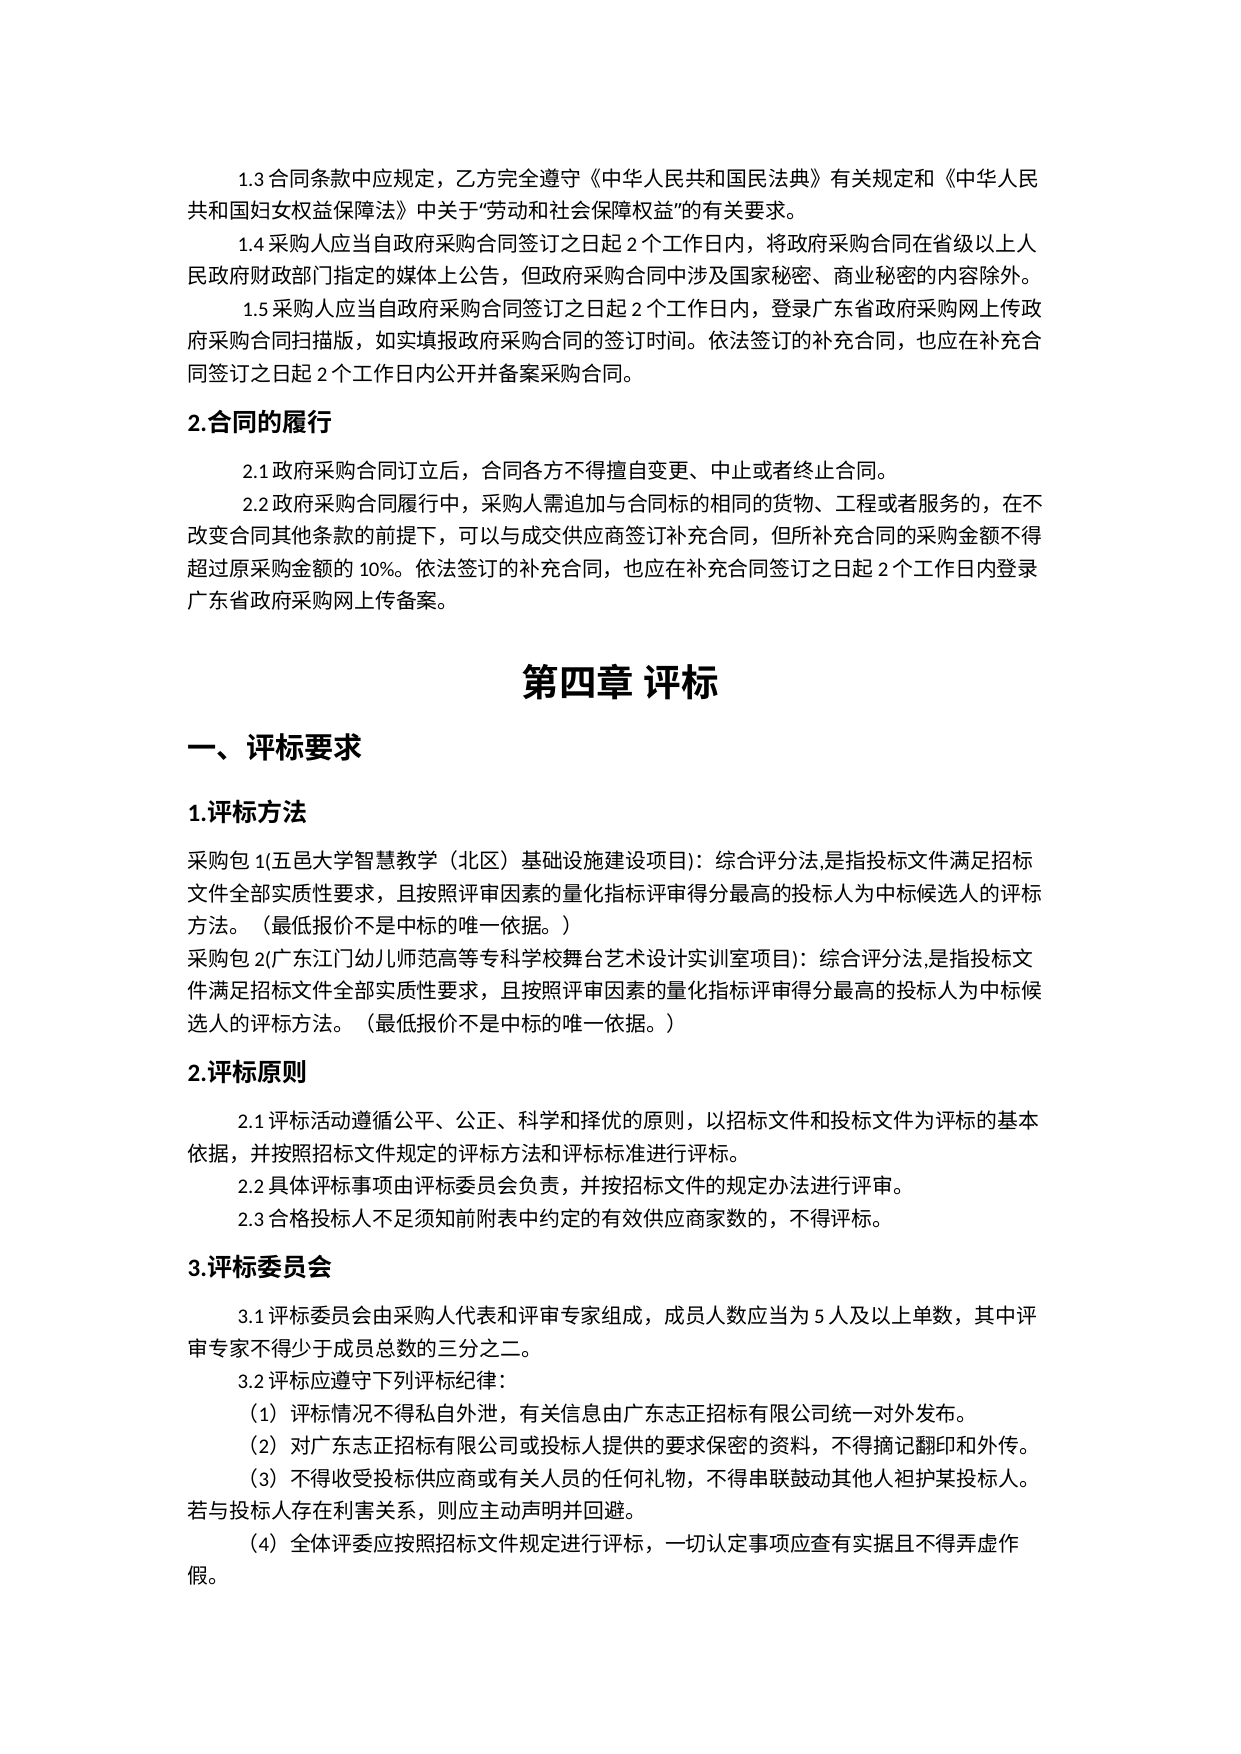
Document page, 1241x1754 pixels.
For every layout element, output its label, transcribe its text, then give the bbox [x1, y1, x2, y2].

text 1.3合同条款中应规定，乙方完全遵守《中华人民共和国民法典》有关规定和《中华人民共和国妇女权益保障法》中关于“劳动和社会保障权益”的有关要求。 [187, 162, 1053, 227]
text 2.1政府采购合同订立后，合同各方不得擅自变更、中止或者终止合同。 [187, 454, 1053, 487]
text 采购包1(五邑大学智慧教学（北区）基础设施建设项目)：综合评分法,是指投标文件满足招标文件全部实质性要求，且按照评审因素的量化指标评审得分最高的投标人为中标候选人的评标方法。（最低报价不是中标的唯一依据。） [187, 844, 1053, 942]
text （3）不得收受投标供应商或有关人员的任何礼物，不得串联鼓动其他人袒护某投标人。若与投标人存在利害关系，则应主动声明并回避。 [187, 1462, 1053, 1527]
text 1.评标方法 [187, 779, 1053, 844]
text （4）全体评委应按照招标文件规定进行评标，一切认定事项应查有实据且不得弄虚作假。 [187, 1527, 1053, 1592]
text 2.评标原则 [187, 1039, 1053, 1104]
text 采购包2(广东江门幼儿师范高等专科学校舞台艺术设计实训室项目)：综合评分法,是指投标文件满足招标文件全部实质性要求，且按照评审因素的量化指标评审得分最高的投标人为中标候选人的评标方法。（最低报价不是中标的唯一依据。） [187, 942, 1053, 1039]
text 1.4采购人应当自政府采购合同签订之日起2个工作日内，将政府采购合同在省级以上人民政府财政部门指定的媒体上公告，但政府采购合同中涉及国家秘密、商业秘密的内容除外。 [187, 227, 1053, 292]
text 2.合同的履行 [187, 389, 1053, 454]
text （1）评标情况不得私自外泄，有关信息由广东志正招标有限公司统一对外发布。 [187, 1397, 1053, 1429]
text 2.2具体评标事项由评标委员会负责，并按招标文件的规定办法进行评审。 [187, 1169, 1053, 1202]
text 1.5采购人应当自政府采购合同签订之日起2个工作日内，登录广东省政府采购网上传政府采购合同扫描版，如实填报政府采购合同的签订时间。依法签订的补充合同，也应在补充合同签订之日起2个工作日内公开并备案采购合同。 [187, 292, 1053, 389]
text 一、评标要求 [187, 714, 1053, 779]
text 2.3合格投标人不足须知前附表中约定的有效供应商家数的，不得评标。 [187, 1202, 1053, 1234]
text （2）对广东志正招标有限公司或投标人提供的要求保密的资料，不得摘记翻印和外传。 [187, 1429, 1053, 1462]
text 3.1评标委员会由采购人代表和评审专家组成，成员人数应当为5人及以上单数，其中评审专家不得少于成员总数的三分之二。 [187, 1299, 1053, 1364]
text 第四章 评标 [187, 649, 1053, 714]
text 2.1评标活动遵循公平、公正、科学和择优的原则，以招标文件和投标文件为评标的基本依据，并按照招标文件规定的评标方法和评标标准进行评标。 [187, 1104, 1053, 1169]
text 3.2评标应遵守下列评标纪律： [187, 1364, 1053, 1397]
text 2.2政府采购合同履行中，采购人需追加与合同标的相同的货物、工程或者服务的，在不改变合同其他条款的前提下，可以与成交供应商签订补充合同，但所补充合同的采购金额不得超过原采购金额的10%。依法签订的补充合同，也应在补充合同签订之日起2个工作日内登录广东省政府采购网上传备案。 [187, 487, 1053, 617]
text 3.评标委员会 [187, 1234, 1053, 1299]
